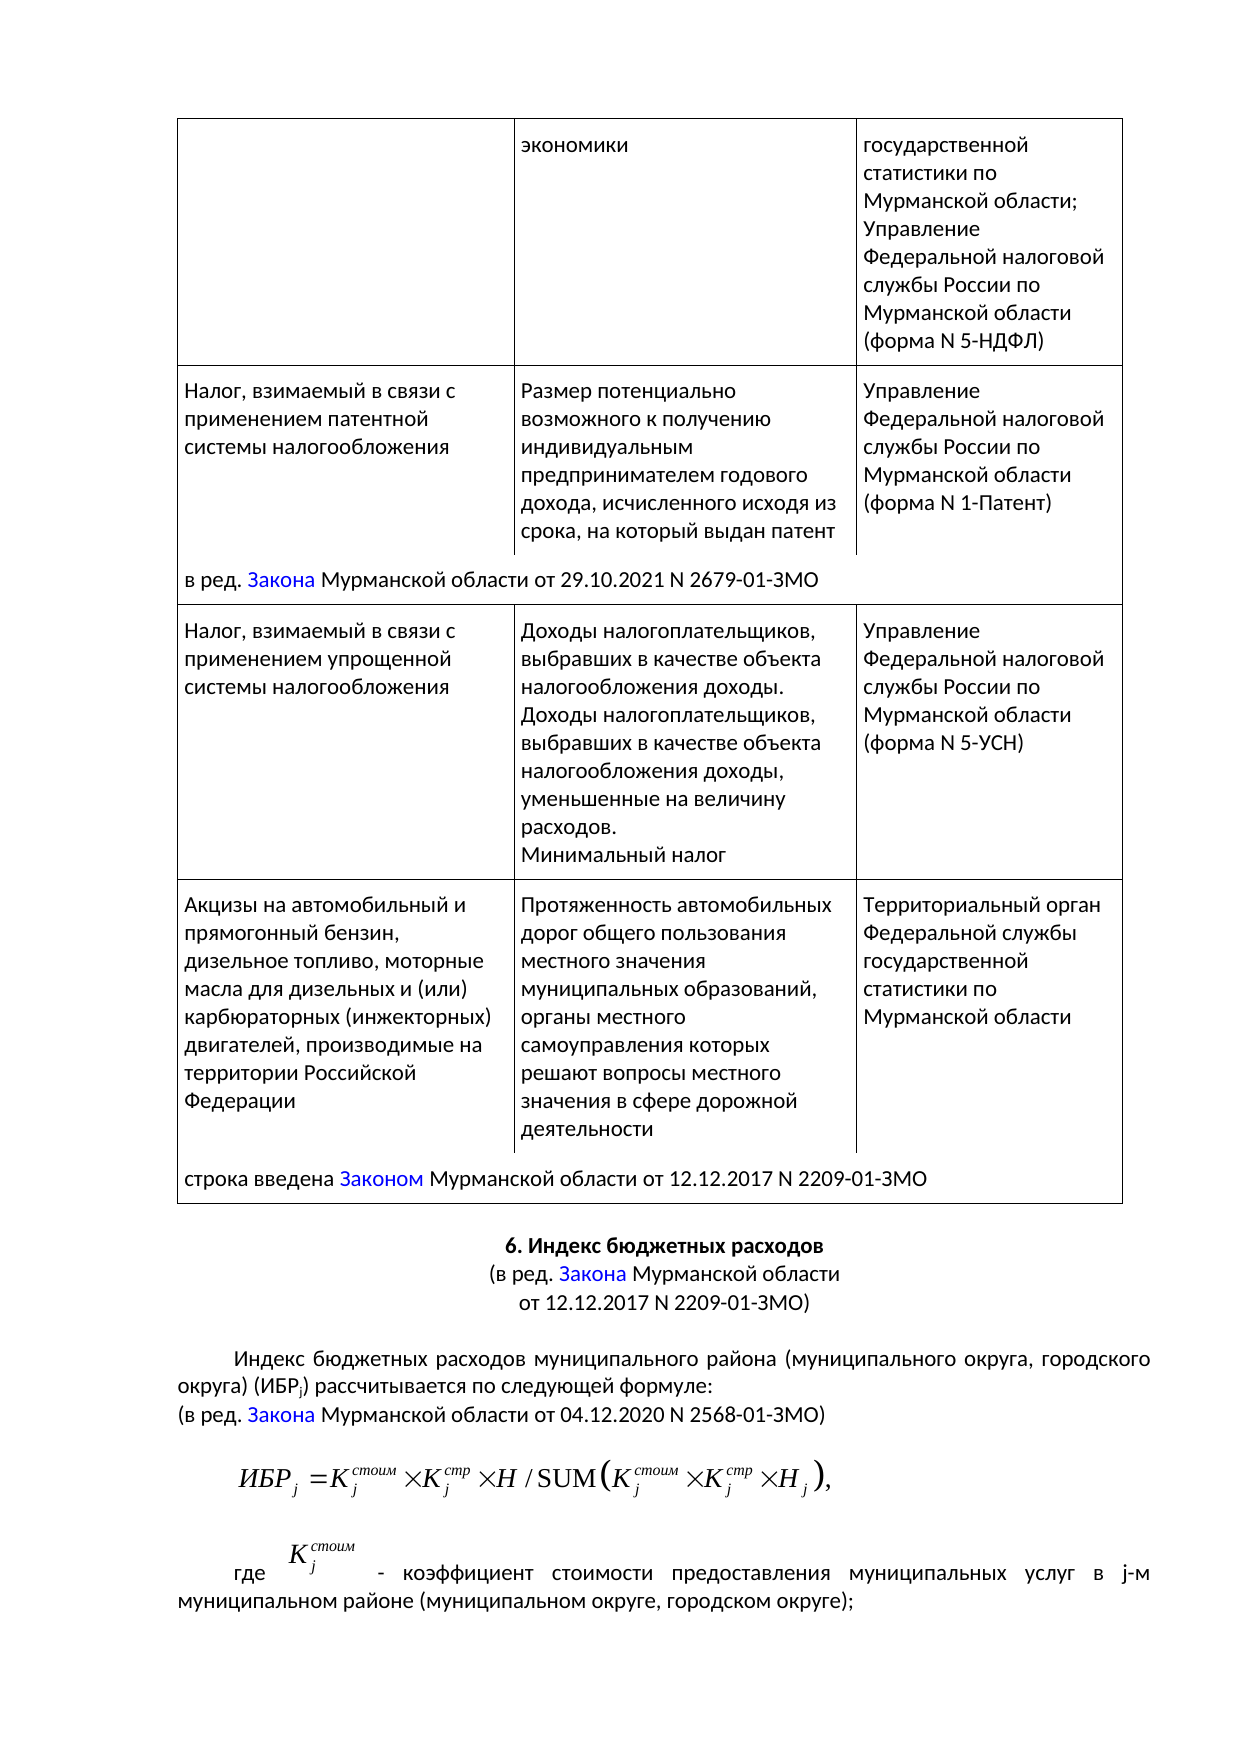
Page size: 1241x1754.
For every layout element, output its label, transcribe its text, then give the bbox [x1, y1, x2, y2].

table_cell Доходы налогоплательщиков, выбравших в качестве объекта налогообложения доходы. Доходы налогоплательщиков, выбравших в качестве объекта налогообложения доходы, уменьшенные на величину расходов. Минимальный налог [515, 605, 856, 879]
table_cell Налог, взимаемый в связи с применением патентной системы налогообложения [178, 366, 514, 555]
text где - коэффициент стоимости предоставления муниципальных услуг в j-м муниципальном районе (муниципальном округе, городском округе); [177, 1534, 1152, 1614]
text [177, 1400, 1152, 1428]
table_cell Территориальный орган Федеральной службы государственной статистики по Мурманской области [857, 880, 1122, 1153]
title 6. Индекс бюджетных расходов [177, 1232, 1152, 1259]
text от 12.12.2017 N 2209-01-ЗМО) [177, 1288, 1152, 1316]
table_cell Размер потенциально возможного к получению индивидуальным предпринимателем годового дохода, исчисленного исходя из срока, на который выдан патент [515, 366, 856, 555]
text Индекс бюджетных расходов муниципального района (муниципального округа, городского округа) (ИБРj) рассчитывается по следующей формуле: [177, 1344, 1152, 1400]
table_cell Налог, взимаемый в связи с применением упрощенной системы налогообложения [178, 605, 514, 879]
text (в ред. Закона Мурманской области [177, 1259, 1152, 1288]
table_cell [515, 119, 856, 364]
table_cell Управление Федеральной налоговой службы России по Мурманской области (форма N 5-УСН) [857, 605, 1122, 879]
table_cell в ред. Закона Мурманской области от 29.10.2021 N 2679-01-ЗМО [178, 555, 1122, 604]
table_cell Управление Федеральной налоговой службы России по Мурманской области (форма N 1-Патент) [857, 366, 1122, 555]
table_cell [178, 119, 514, 364]
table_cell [857, 119, 1122, 364]
table_cell Протяженность автомобильных дорог общего пользования местного значения муниципальных образований, органы местного самоуправления которых решают вопросы местного значения в сфере дорожной деятельности [515, 880, 856, 1153]
table_cell Акцизы на автомобильный и прямогонный бензин, дизельное топливо, моторные масла для дизельных и (или) карбюраторных (инжекторных) двигателей, производимые на территории Российской Федерации [178, 880, 514, 1153]
table_cell строка введена Законом Мурманской области от 12.12.2017 N 2209-01-ЗМО [178, 1153, 1122, 1202]
